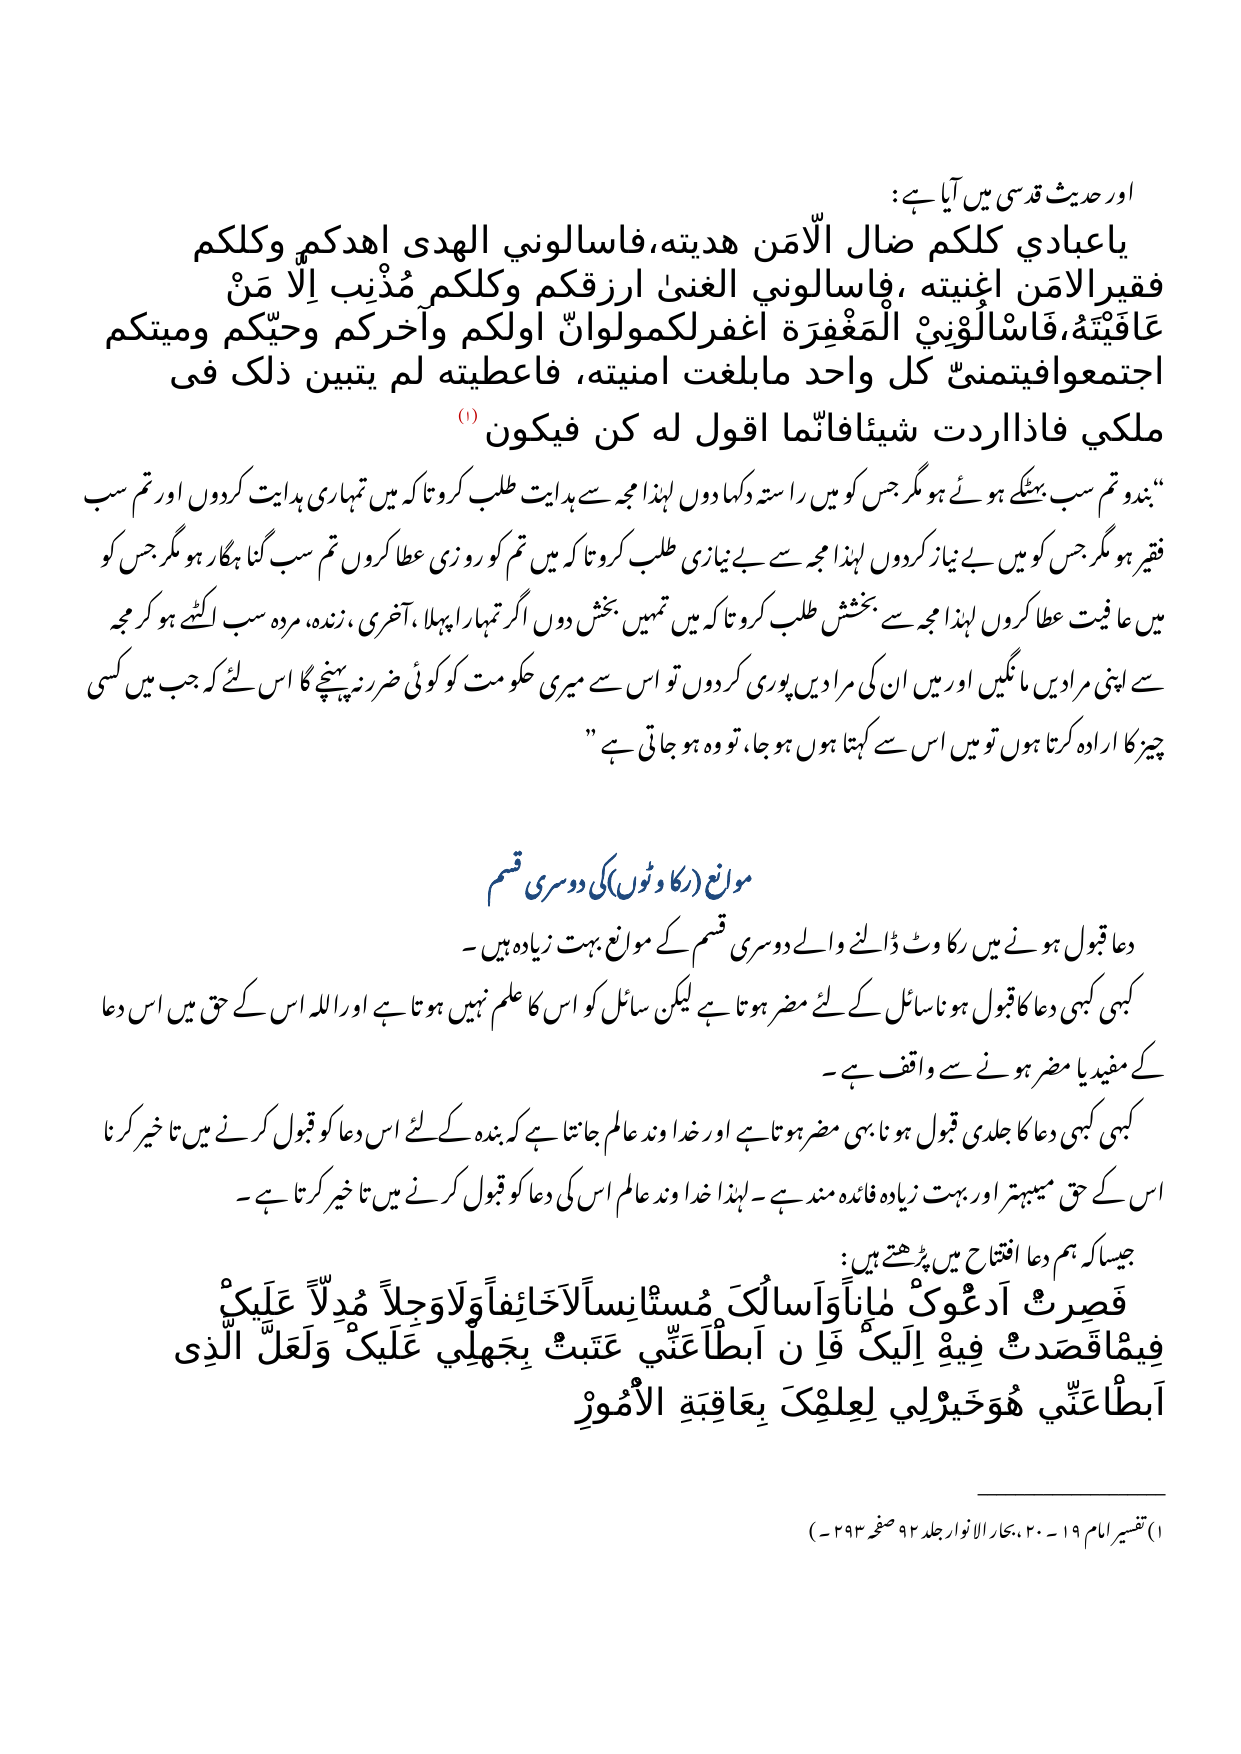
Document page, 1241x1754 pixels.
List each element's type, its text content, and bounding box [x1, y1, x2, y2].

subtitle موانع (رکا و ڻوں)کی دوسری قسم [75, 843, 1165, 906]
text یاعبادي کلکم ضال الّامَن هدیته،فاسالوني الهدی اهدکم وکلکم فقيرالامَن اغنيته ،فاسالوني الغنیٰ ارزقکم وکلکم مُذْنِب اِلَّا مَنْ عَافَيْتَهُ،فَاسْالُوْنِيْ الْمَغْفِرَة اغفرلکمولوانّ اولکم وآخرکم وحيّکم وميتکم اجتمعوافيتمنیّٰ کل واحد مابلغت امنيته، فاعطيته لم یتبين ذلک فی ملکي فاذااردت شيئافانّما اقول له کن فيکون (١) “بندو تم سب بهڻکے ہو ئے ہو مگر جس کو ميں را ستہ دکها دوں لہٰذا مجه سے ہدایت طلب کرو تا کہ ميں تمہاری ہدایت کردوں اور تم سب فقير ہو مگر جس کو ميں بے نياز کردوں لہٰذا مجه سے بے نيازی طلب کرو تا کہ ميں تم کو رو زی عطا کروں تم سب گنا ہگار ہو مگر جس کو ميں عا فيت عطا کروں لہٰذا مجه سے بخشش طلب کرو تا کہ ميں تمهيں بخش دوں اگر تمہارا پہلا ،آخری ،زندہ، مردہ سب اکڻهے ہو کر مجه سے اپنی مرادیں ما نگيں اور ميں ان کی مرا دیں پوری کر دوں تو اس سے ميری حکو مت کو کو ئی ضرر نہ پہنچے گا اس لئے کہ جب ميں کسی چيز کا ارادہ کرتا ہوں تو ميں اس سے کہتا ہوں ہو جا، تو وہ ہو جا تی ہے ” [75, 219, 1165, 768]
text کبهی کبهی دعا کاقبول ہو ناسائل کے لئے مضر ہو تا ہے ليکن سائل کو اس کا علم نہيں ہو تا ہے اورالله اس کے حق ميں اس دعا کے مفيد یا مضر ہو نے سے واقف ہے ۔ [75, 968, 1165, 1093]
text فَصِرتُْ اَدعُْوکَْ مٰاِناًوَاَسالُکَ مُستَْانِساًلاَخَائِفاًوَلَاوَجِلاً مُدِلّاً عَلَيکَْ فِيمَْاقَصَدتُْ فِيهِْ اِلَيکَْ فَاِ ن اَبطَْاَعَنِّي عَتَبتُْ بِجَهلِْي عَلَيکَْ وَلَعَلَّ الَّذِی اَبطَْاعَنِّي هُوَخَيرٌْلِي لِعِلمِْکَ بِعَاقِبَةِ الاُْمُورِْ [75, 1281, 1165, 1431]
text جيساکہ ہم دعا افتتاح ميں پڑهتے ہيں : [75, 1218, 1165, 1281]
text دعا قبول ہو نے ميں رکا وٹ ڈالنے والے دوسری قسم کے موانع بہت زیادہ ہيں ۔ [75, 906, 1165, 968]
text اور حدیث قدسی ميں آیا ہے : [75, 156, 1165, 219]
text کبهی کبهی دعا کا جلدی قبول ہو نا بهی مضرہو تاہے اور خدا وند عالم جا نتا ہے کہ بندہ کےلئے اس دعا کو قبول کر نے ميں تا خير کر نا اس کے حق ميںبہتر اور بہت زیادہ فائدہ مند ہے ۔لہٰذا خدا وند عالم اس کی دعا کو قبول کر نے ميں تا خير کر تا ہے ۔ [75, 1093, 1165, 1218]
text ____________________ ١) تفسير امام ١٩ ۔ ٢٠ ،بحار الا نوار جلد ٩٢ صفحہ ٢٩٣ ۔ ) [75, 1456, 1165, 1549]
